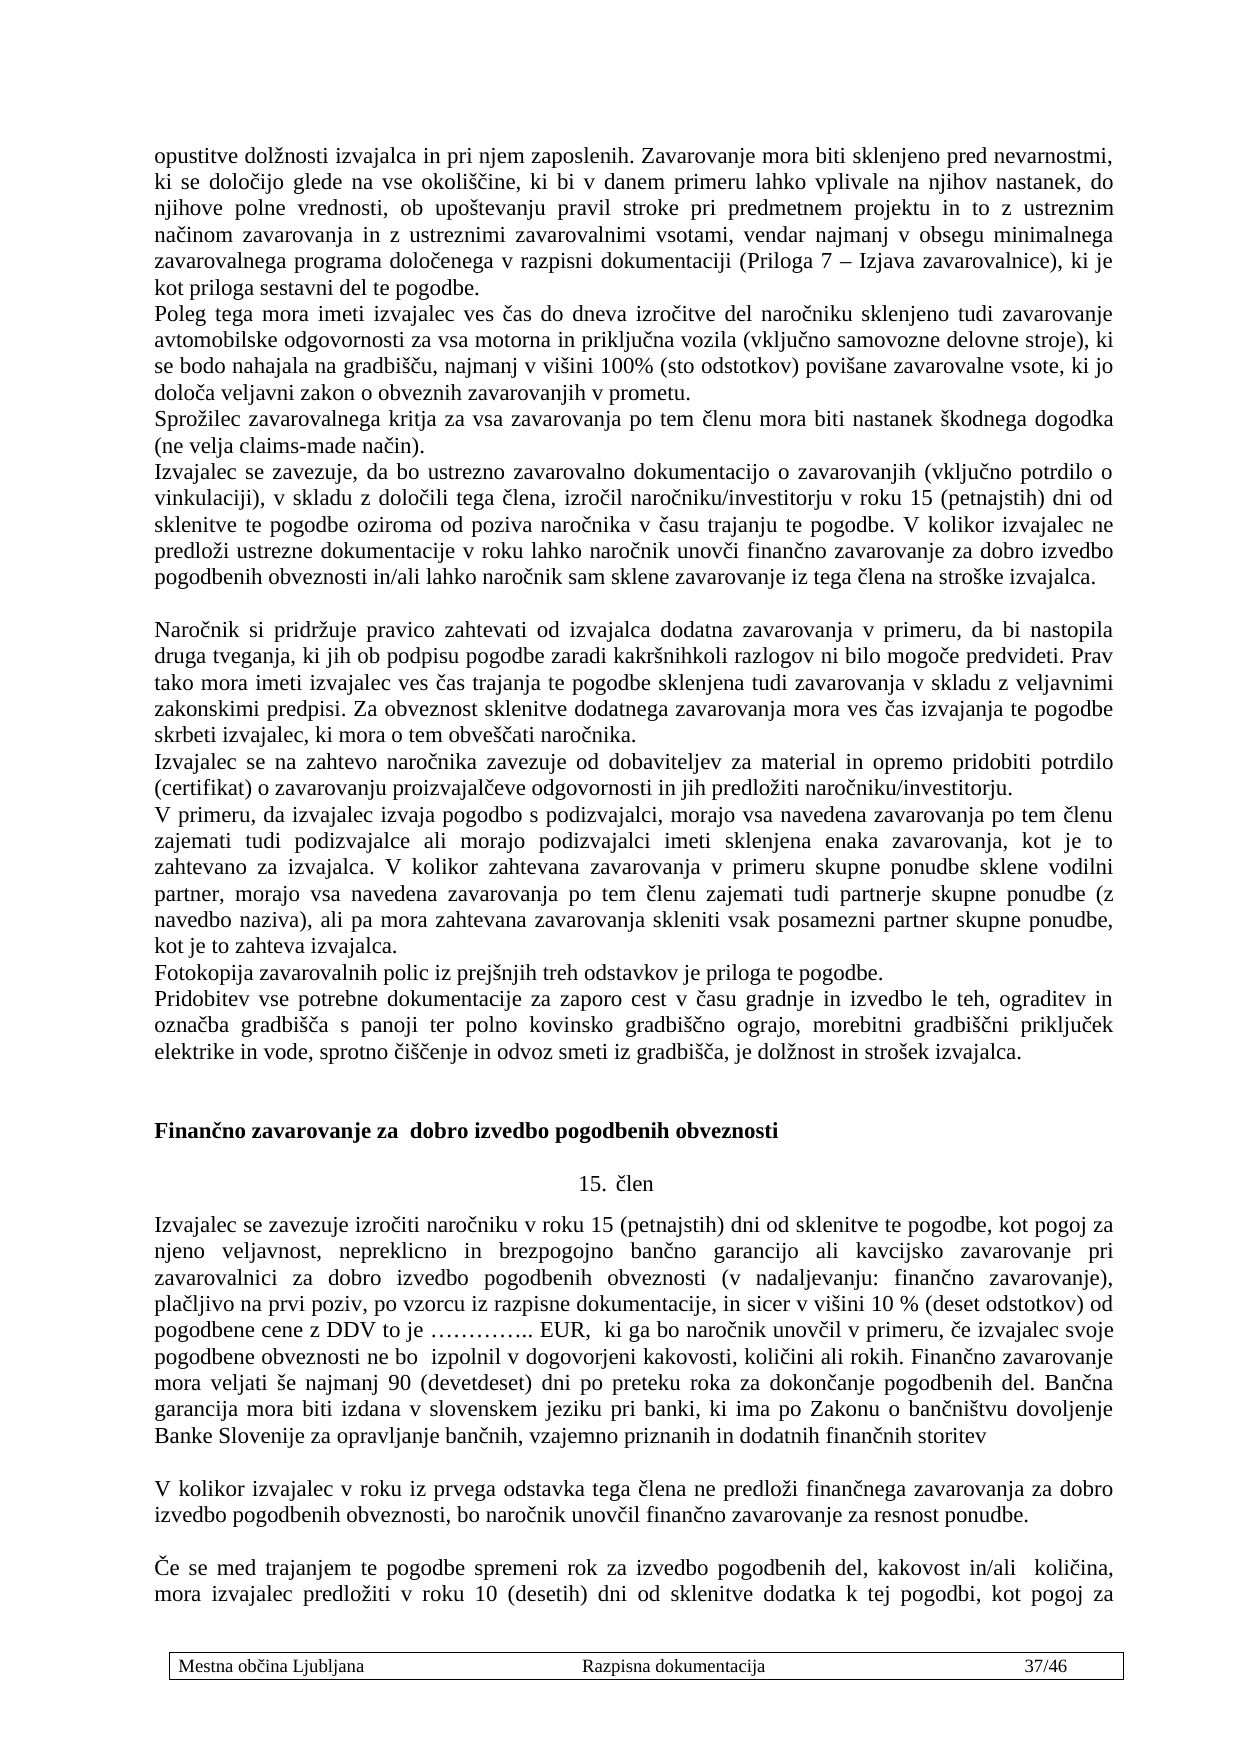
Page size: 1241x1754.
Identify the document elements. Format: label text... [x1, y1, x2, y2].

text Naročnik si pridržuje pravico zahtevati od izvajalca dodatna zavarovanja v primeru, da bi nastopila druga tveganja, ki jih ob podpisu pogodbe zaradi kakršnihkoli razlogov ni bilo mogoče predvideti. Prav tako mora imeti izvajalec ves čas trajanja te pogodbe sklenjena tudi zavarovanja v skladu z veljavnimi zakonskimi predpisi. Za obveznost sklenitve dodatnega zavarovanja mora ves čas izvajanja te pogodbe skrbeti izvajalec, ki mora o tem obveščati naročnika. [154, 616, 1115, 748]
text Finančno zavarovanje za dobro izvedbo pogodbenih obveznosti [154, 1117, 1115, 1143]
list člen [117, 1169, 1115, 1196]
text V kolikor izvajalec v roku iz prvega odstavka tega člena ne predloži finančnega zavarovanja za dobro izvedbo pogodbenih obveznosti, bo naročnik unovčil finančno zavarovanje za resnost ponudbe. [154, 1474, 1115, 1527]
text Sprožilec zavarovalnega kritja za vsa zavarovanja po tem členu mora biti nastanek škodnega dogodka (ne velja claims-made način). [154, 405, 1115, 458]
text Pridobitev vse potrebne dokumentacije za zaporo cest v času gradnje in izvedbo le teh, ograditev in označba gradbišča s panoji ter polno kovinsko gradbiščno ograjo, morebitni gradbiščni priključek elektrike in vode, sprotno čiščenje in odvoz smeti iz gradbišča, je dolžnost in strošek izvajalca. [154, 985, 1115, 1064]
text Izvajalec se na zahtevo naročnika zavezuje od dobaviteljev za material in opremo pridobiti potrdilo (certifikat) o zavarovanju proizvajalčeve odgovornosti in jih predložiti naročniku/investitorju. [154, 748, 1115, 801]
text Poleg tega mora imeti izvajalec ves čas do dneva izročitve del naročniku sklenjeno tudi zavarovanje avtomobilske odgovornosti za vsa motorna in priključna vozila (vključno samovozne delovne stroje), ki se bodo nahajala na gradbišču, najmanj v višini 100% (sto odstotkov) povišane zavarovalne vsote, ki jo določa veljavni zakon o obveznih zavarovanjih v prometu. [154, 300, 1115, 405]
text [154, 142, 1115, 300]
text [154, 1554, 1115, 1606]
text Izvajalec se zavezuje izročiti naročniku v roku 15 (petnajstih) dni od sklenitve te pogodbe, kot pogoj za njeno veljavnost, nepreklicno in brezpogojno bančno garancijo ali kavcijsko zavarovanje pri zavarovalnici za dobro izvedbo pogodbenih obveznosti (v nadaljevanju: finančno zavarovanje), plačljivo na prvi poziv, po vzorcu iz razpisne dokumentacije, in sicer v višini 10 % (deset odstotkov) od pogodbene cene z DDV to je ………….. EUR, ki ga bo naročnik unovčil v primeru, če izvajalec svoje pogodbene obveznosti ne bo izpolnil v dogovorjeni kakovosti, količini ali rokih. Finančno zavarovanje mora veljati še najmanj 90 (devetdeset) dni po preteku roka za dokončanje pogodbenih del. Bančna garancija mora biti izdana v slovenskem jeziku pri banki, ki ima po Zakonu o bančništvu dovoljenje Banke Slovenije za opravljanje bančnih, vzajemno priznanih in dodatnih finančnih storitev [154, 1211, 1115, 1448]
text Izvajalec se zavezuje, da bo ustrezno zavarovalno dokumentacijo o zavarovanjih (vključno potrdilo o vinkulaciji), v skladu z določili tega člena, izročil naročniku/investitorju v roku 15 (petnajstih) dni od sklenitve te pogodbe oziroma od poziva naročnika v času trajanju te pogodbe. V kolikor izvajalec ne predloži ustrezne dokumentacije v roku lahko naročnik unovči finančno zavarovanje za dobro izvedbo pogodbenih obveznosti in/ali lahko naročnik sam sklene zavarovanje iz tega člena na stroške izvajalca. [154, 458, 1115, 590]
text V primeru, da izvajalec izvaja pogodbo s podizvajalci, morajo vsa navedena zavarovanja po tem členu zajemati tudi podizvajalce ali morajo podizvajalci imeti sklenjena enaka zavarovanja, kot je to zahtevano za izvajalca. V kolikor zahtevana zavarovanja v primeru skupne ponudbe sklene vodilni partner, morajo vsa navedena zavarovanja po tem členu zajemati tudi partnerje skupne ponudbe (z navedbo naziva), ali pa mora zahtevana zavarovanja skleniti vsak posamezni partner skupne ponudbe, kot je to zahteva izvajalca. [154, 801, 1115, 959]
text Fotokopija zavarovalnih polic iz prejšnjih treh odstavkov je priloga te pogodbe. [154, 959, 1115, 985]
